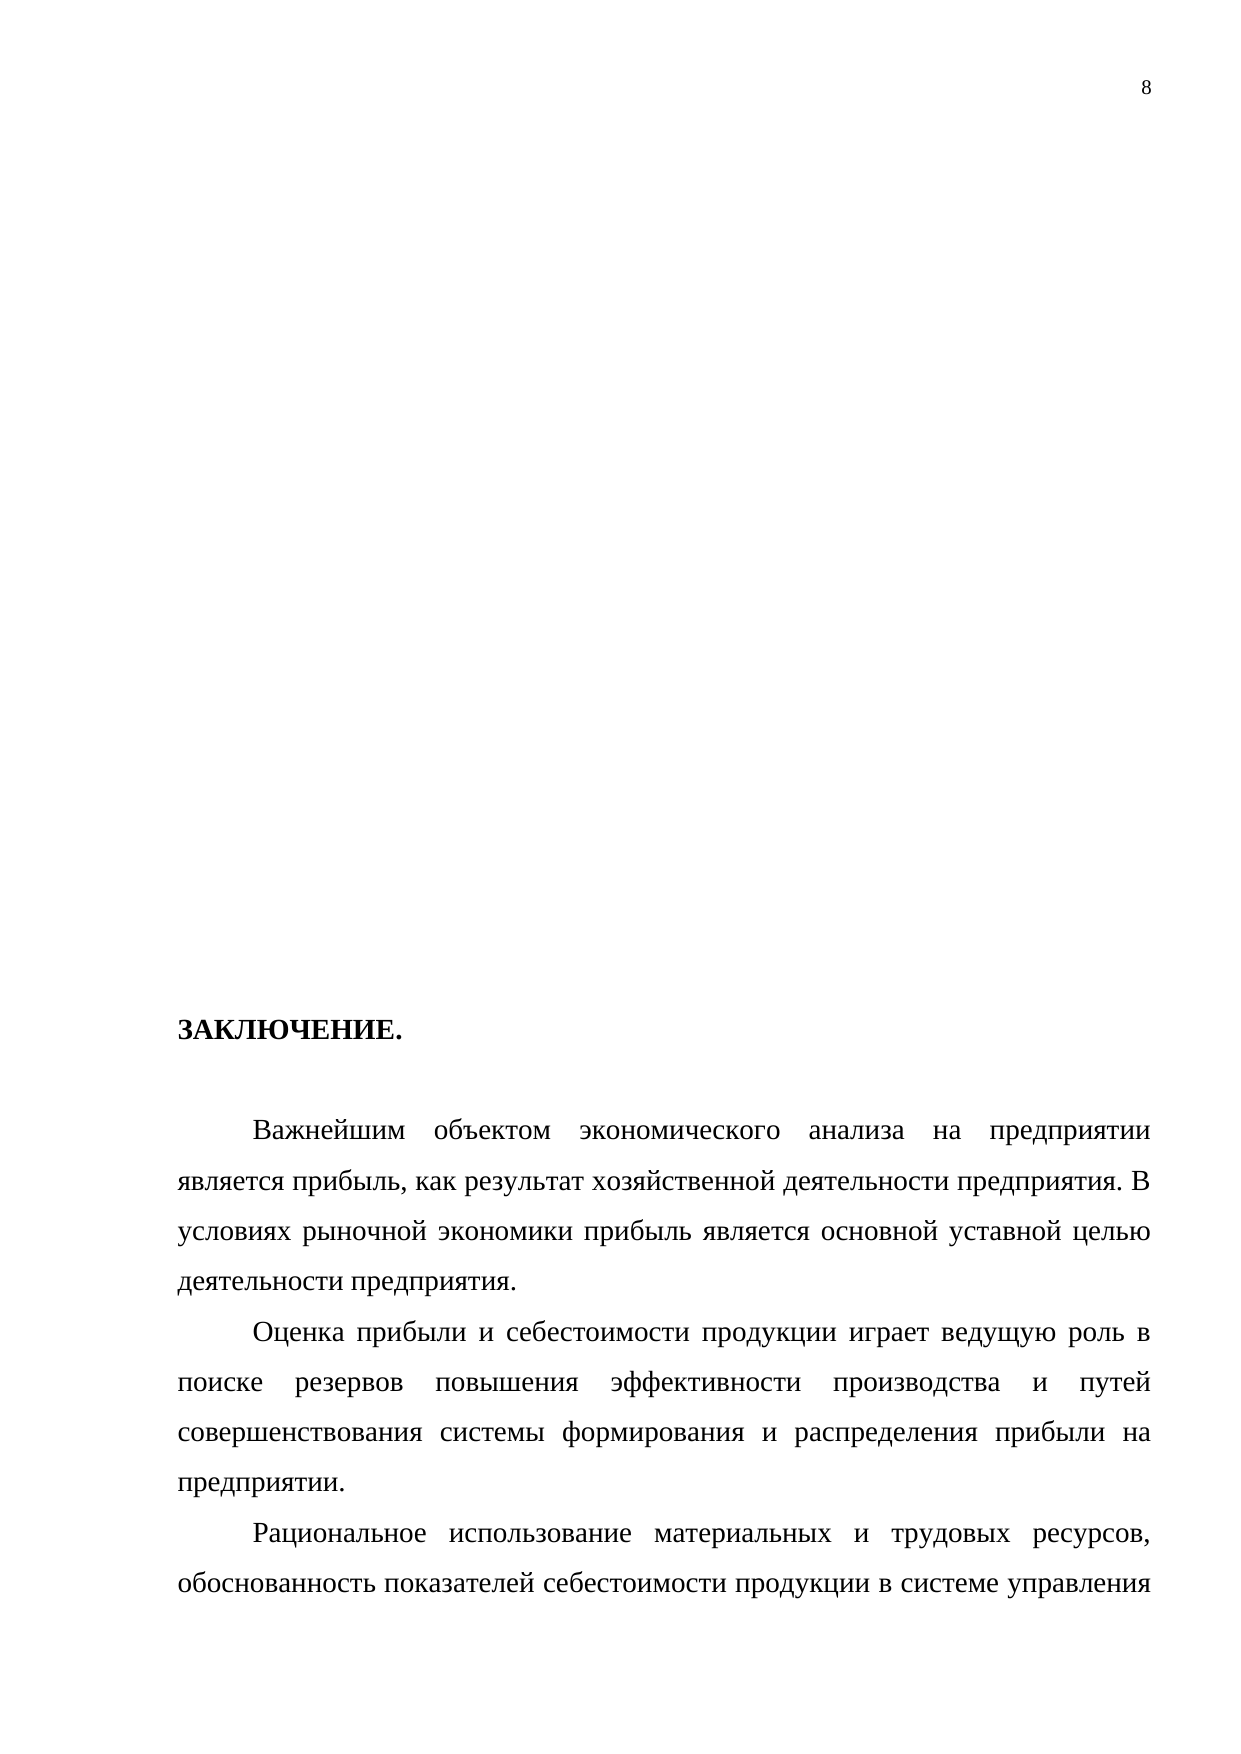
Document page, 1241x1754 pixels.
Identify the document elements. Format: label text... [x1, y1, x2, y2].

text Важнейшим объектом экономического анализа на предприятии является прибыль, как результат хозяйственной деятельности предприятия. В условиях рыночной экономики прибыль является основной уставной целью деятельности предприятия. [177, 1112, 1152, 1297]
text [177, 1515, 1152, 1599]
text Оценка прибыли и себестоимости продукции играет ведущую роль в поиске резервов повышения эффективности производства и путей совершенствования системы формирования и распределения прибыли на предприятии. [177, 1314, 1152, 1498]
text Заключение. [177, 1012, 1152, 1045]
